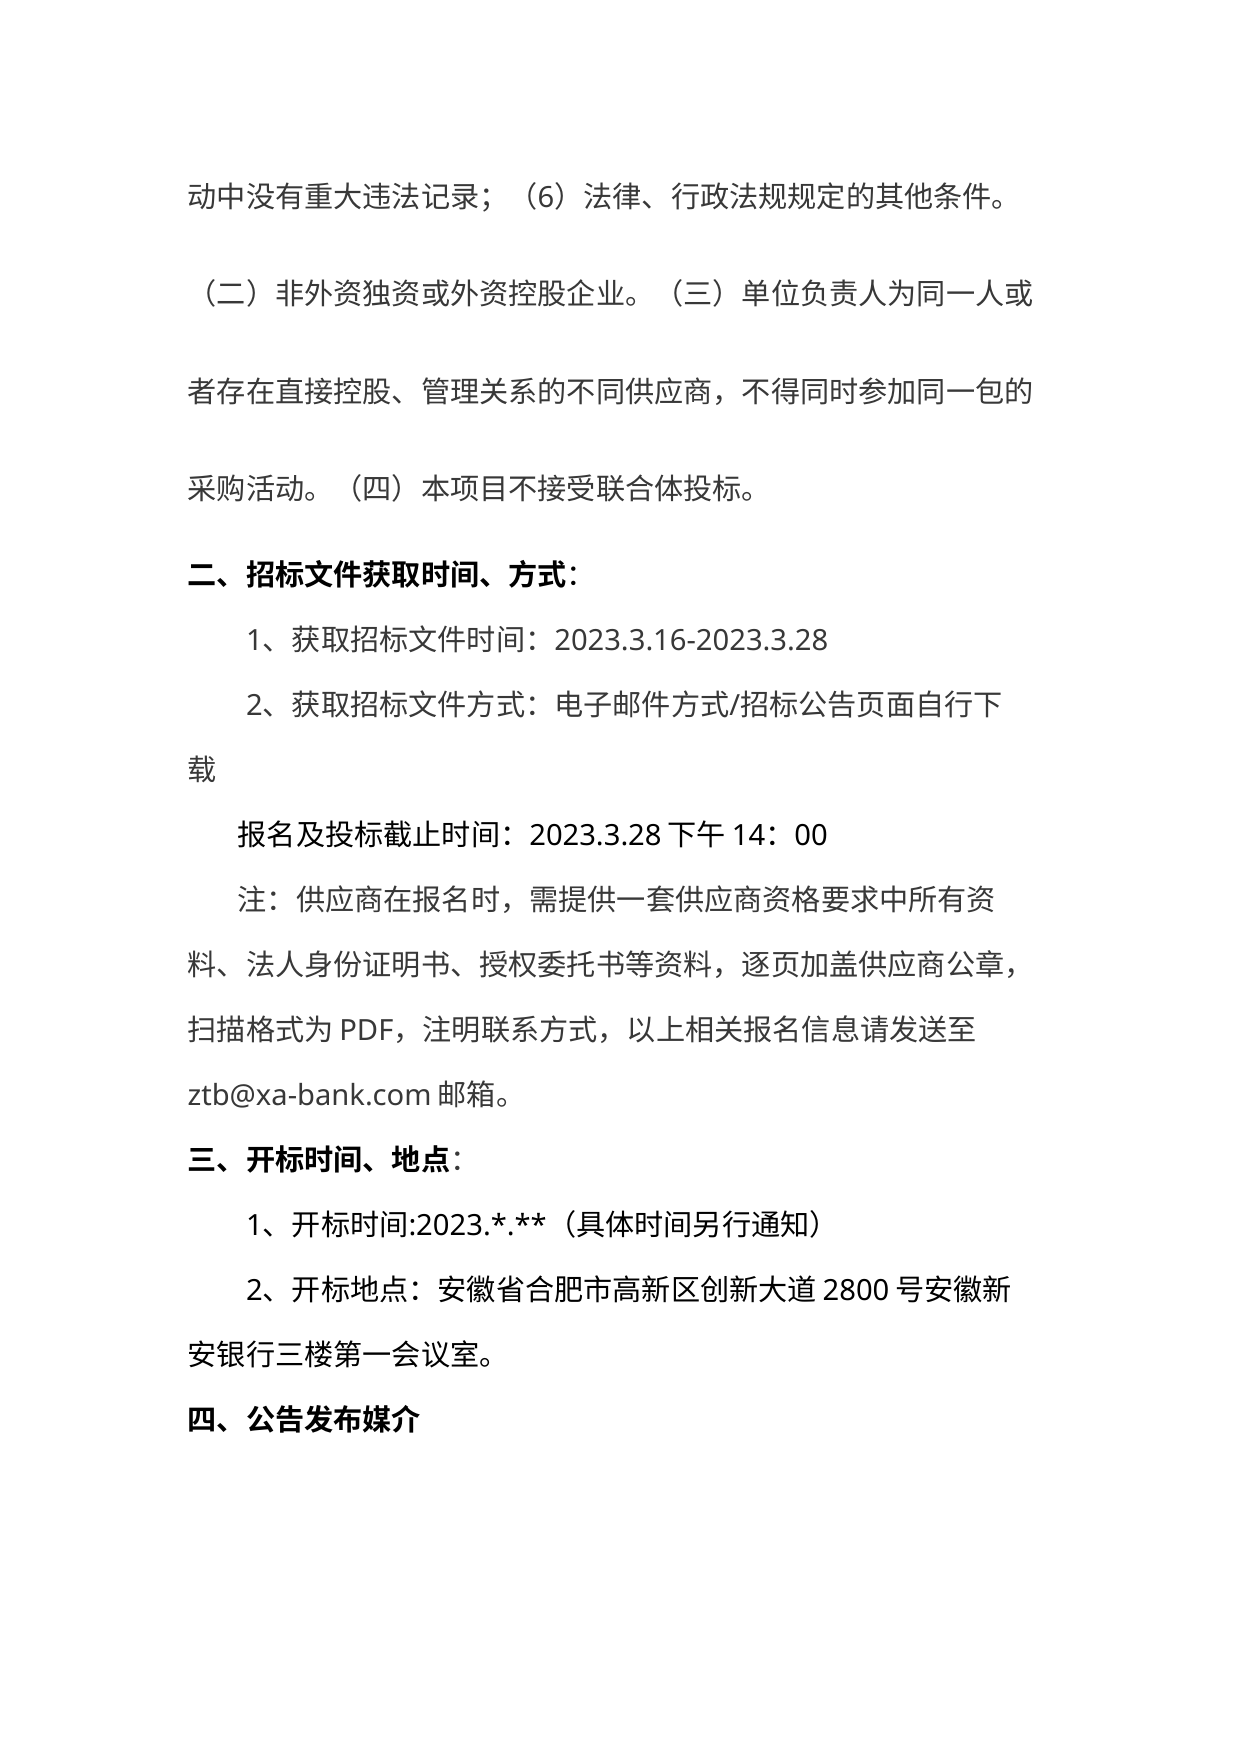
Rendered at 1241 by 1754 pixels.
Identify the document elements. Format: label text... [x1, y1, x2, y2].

text 1、开标时间:2023.*.**（具体时间另行通知） [187, 1191, 1021, 1256]
text 二、招标文件获取时间、方式： [187, 541, 1021, 606]
text 注：供应商在报名时，需提供一套供应商资格要求中所有资料、法人身份证明书、授权委托书等资料，逐页加盖供应商公章，扫描格式为PDF，注明联系方式，以上相关报名信息请发送至ztb@xa-bank.com邮箱。 [187, 866, 1021, 1126]
text 三、开标时间、地点： [187, 1126, 1021, 1191]
text 1、获取招标文件时间：2023.3.16-2023.3.28 [187, 606, 1021, 671]
text 四、公告发布媒介 [187, 1386, 1021, 1451]
text 报名及投标截止时间：2023.3.28下午14：00 [187, 801, 1021, 866]
text 2、开标地点：安徽省合肥市高新区创新大道2800号安徽新安银行三楼第一会议室。 [187, 1256, 1021, 1386]
text 2、获取招标文件方式：电子邮件方式/招标公告页面自行下载 [187, 671, 1021, 801]
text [187, 162, 1053, 519]
